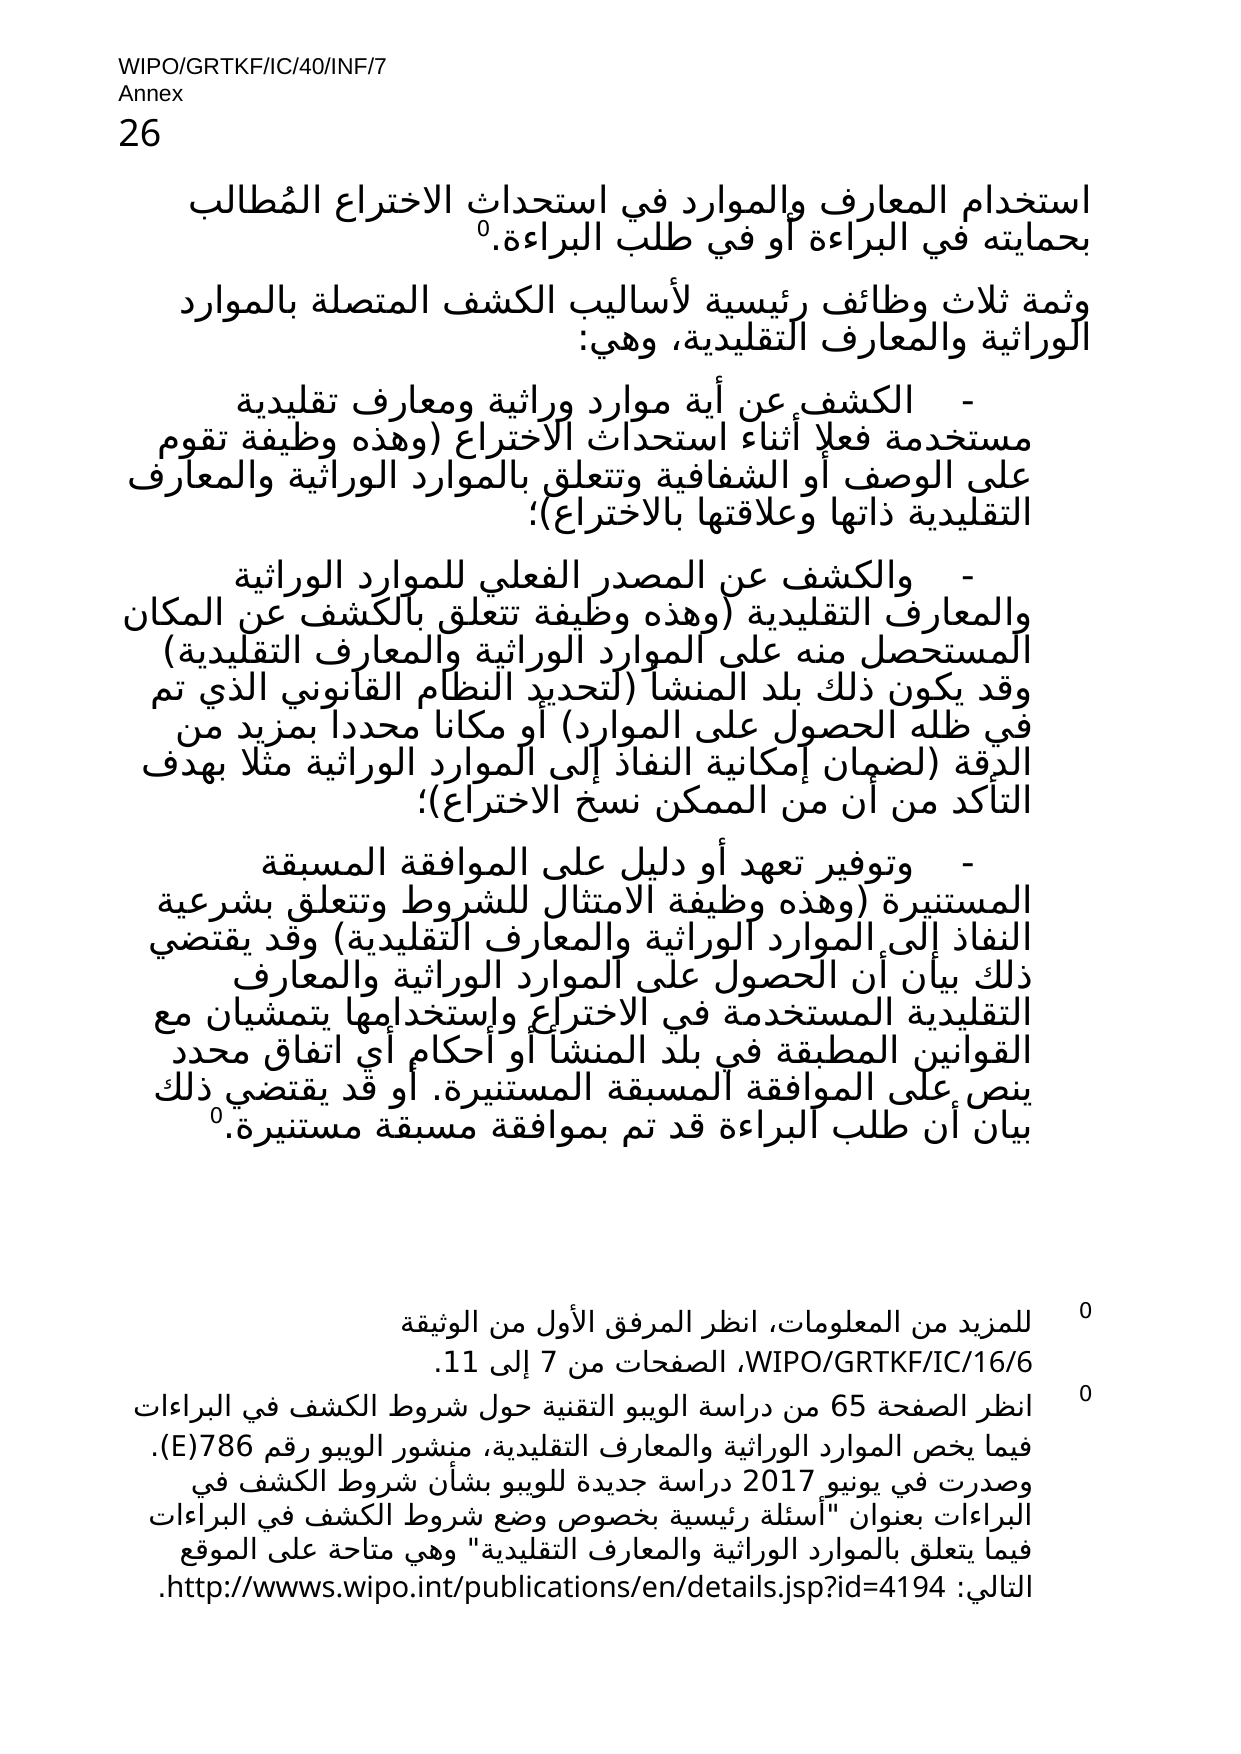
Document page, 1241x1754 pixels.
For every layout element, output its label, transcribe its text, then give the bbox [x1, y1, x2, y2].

text وثمة ثلاث وظائف رئيسية لأساليب الكشف المتصلة بالموارد الوراثية والمعارف التقليدية، وهي: [118, 283, 1092, 358]
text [118, 183, 1092, 258]
text - والكشف عن المصدر الفعلي للموارد الوراثية والمعارف التقليدية (وهذه وظيفة تتعلق بالكشف عن المكان المستحصل منه على الموارد الوراثية والمعارف التقليدية) وقد يكون ذلك بلد المنشأ (لتحديد النظام القانوني الذي تم في ظله الحصول على الموارد) أو مكانا محددا بمزيد من الدقة (لضمان إمكانية النفاذ إلى الموارد الوراثية مثلا بهدف التأكد من أن من الممكن نسخ الاختراع)؛ [118, 558, 1033, 821]
text - وتوفير تعهد أو دليل على الموافقة المسبقة المستنيرة (وهذه وظيفة الامتثال للشروط وتتعلق بشرعية النفاذ إلى الموارد الوراثية والمعارف التقليدية) وقد يقتضي ذلك بيان أن الحصول على الموارد الوراثية والمعارف التقليدية المستخدمة في الاختراع واستخدامها يتمشيان مع القوانين المطبقة في بلد المنشأ أو أحكام أي اتفاق محدد ينص على الموافقة المسبقة المستنيرة. أو قد يقتضي ذلك بيان أن طلب البراءة قد تم بموافقة مسبقة مستنيرة. [118, 846, 1033, 1146]
text - الكشف عن أية موارد وراثية ومعارف تقليدية مستخدمة فعلا أثناء استحداث الاختراع (وهذه وظيفة تقوم على الوصف أو الشفافية وتتعلق بالموارد الوراثية والمعارف التقليدية ذاتها وعلاقتها بالاختراع)؛ [118, 383, 1033, 533]
